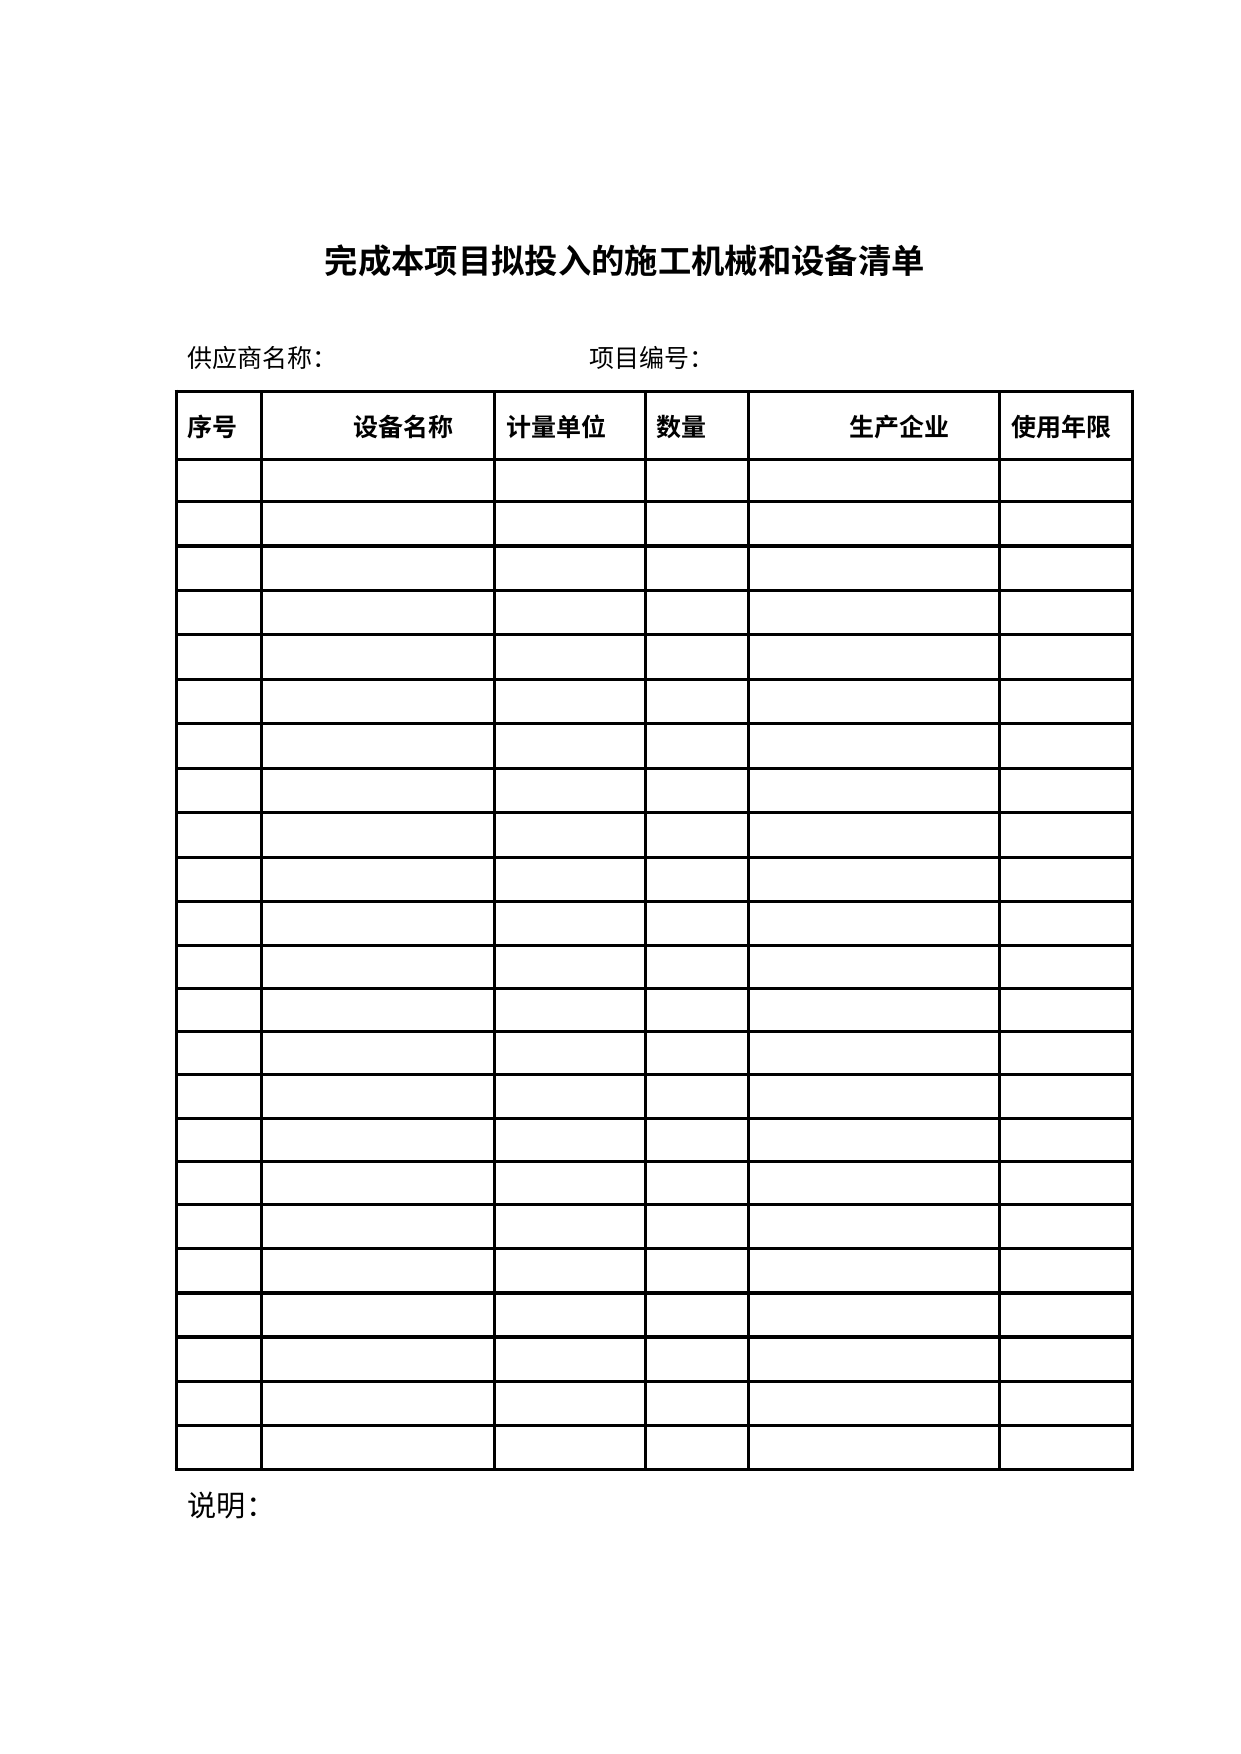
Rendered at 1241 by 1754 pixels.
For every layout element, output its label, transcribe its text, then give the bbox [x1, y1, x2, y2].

table_cell [647, 548, 747, 589]
table_header 设备名称 [263, 393, 493, 458]
table_cell [750, 947, 998, 987]
table_cell [263, 681, 493, 722]
table_cell [750, 903, 998, 944]
table_cell [750, 1163, 998, 1203]
table_cell [178, 814, 260, 856]
table_cell [647, 947, 747, 987]
table_cell [1001, 725, 1131, 767]
table_cell [647, 770, 747, 811]
table_header 序号 [178, 393, 260, 458]
table_cell [1001, 636, 1131, 678]
table_cell [496, 1295, 644, 1335]
table_cell [1001, 1206, 1131, 1247]
table_cell [750, 1250, 998, 1291]
table_header 计量单位 [496, 393, 644, 458]
table_cell [750, 592, 998, 633]
table_cell [750, 1033, 998, 1073]
table_cell [178, 1206, 260, 1247]
table_cell [647, 1295, 747, 1335]
table_header 数量 [647, 393, 747, 458]
table_cell [1001, 548, 1131, 589]
table_cell [263, 1076, 493, 1117]
table_cell [263, 947, 493, 987]
table_cell [496, 1206, 644, 1247]
table_cell [178, 947, 260, 987]
table_cell [496, 859, 644, 900]
table_cell [647, 461, 747, 500]
table_cell [496, 592, 644, 633]
table_cell [1001, 814, 1131, 856]
table_cell [647, 725, 747, 767]
table_cell [178, 903, 260, 944]
table_cell [178, 1339, 260, 1379]
table_cell [178, 770, 260, 811]
table_cell [647, 1339, 747, 1379]
table_cell [1001, 1163, 1131, 1203]
table_cell [263, 636, 493, 678]
table_cell [496, 1120, 644, 1160]
table_cell [263, 1383, 493, 1423]
table_cell [1001, 770, 1131, 811]
table_cell [496, 1427, 644, 1468]
table_cell [263, 1250, 493, 1291]
table_cell [496, 770, 644, 811]
table_cell [647, 1076, 747, 1117]
table_header 生产企业 [750, 393, 998, 458]
table_cell [1001, 990, 1131, 1030]
table_cell [496, 548, 644, 589]
table_cell [263, 990, 493, 1030]
table_cell [263, 503, 493, 544]
table_cell [178, 725, 260, 767]
table_cell [750, 990, 998, 1030]
table_cell [647, 1427, 747, 1468]
table_cell [178, 503, 260, 544]
table_cell [496, 461, 644, 500]
table_cell [496, 814, 644, 856]
table_cell [647, 1120, 747, 1160]
table_cell [496, 990, 644, 1030]
table_cell [496, 636, 644, 678]
table_cell [496, 1033, 644, 1073]
table_cell [263, 1295, 493, 1335]
table_cell [750, 1076, 998, 1117]
table_cell [178, 681, 260, 722]
text 完成本项目拟投入的施工机械和设备清单 [187, 227, 1053, 292]
table_cell [1001, 461, 1131, 500]
table_cell [496, 947, 644, 987]
table_cell [1001, 903, 1131, 944]
table_cell [1001, 1427, 1131, 1468]
table_cell [750, 503, 998, 544]
table_cell [263, 1427, 493, 1468]
table_cell [178, 1163, 260, 1203]
table_cell [750, 1427, 998, 1468]
table_cell [263, 770, 493, 811]
table_cell [647, 859, 747, 900]
text 供应商名称： 项目编号： [187, 324, 1053, 389]
table_cell [178, 859, 260, 900]
table_cell [750, 461, 998, 500]
table_cell [647, 1033, 747, 1073]
table_cell [1001, 1295, 1131, 1335]
table_cell [263, 814, 493, 856]
table_cell [1001, 503, 1131, 544]
table_cell [178, 1295, 260, 1335]
table_cell [750, 814, 998, 856]
table_cell [750, 770, 998, 811]
table_cell [496, 503, 644, 544]
table_cell [178, 990, 260, 1030]
table_cell [750, 1339, 998, 1379]
table_cell [1001, 1339, 1131, 1379]
table_cell [647, 592, 747, 633]
table_cell [647, 503, 747, 544]
table_cell [178, 1250, 260, 1291]
table_cell [750, 1383, 998, 1423]
table_cell [496, 1076, 644, 1117]
table_cell [647, 1206, 747, 1247]
table_cell [1001, 1033, 1131, 1073]
table_cell [750, 1295, 998, 1335]
table_cell [496, 1339, 644, 1379]
table_cell [1001, 1076, 1131, 1117]
table_cell [1001, 859, 1131, 900]
table_cell [750, 1206, 998, 1247]
table_cell [496, 1163, 644, 1203]
table_cell [178, 592, 260, 633]
table_cell [263, 1120, 493, 1160]
table_cell [263, 461, 493, 500]
table_cell [647, 636, 747, 678]
table_cell [750, 1120, 998, 1160]
table_cell [647, 681, 747, 722]
table_cell [263, 859, 493, 900]
table_cell [1001, 1120, 1131, 1160]
table_cell [178, 636, 260, 678]
table_cell [496, 681, 644, 722]
table_cell [496, 903, 644, 944]
table_cell [750, 725, 998, 767]
table_cell [496, 1250, 644, 1291]
table_cell [647, 903, 747, 944]
table_cell [496, 725, 644, 767]
table_cell [178, 548, 260, 589]
table_cell [750, 636, 998, 678]
table_cell [1001, 592, 1131, 633]
table_cell [496, 1383, 644, 1423]
table_cell [263, 1163, 493, 1203]
table_cell [178, 1120, 260, 1160]
text 说明： [187, 1471, 1053, 1536]
table_cell [647, 1163, 747, 1203]
table_cell [178, 1383, 260, 1423]
table_cell [647, 1383, 747, 1423]
table_cell [263, 725, 493, 767]
table_cell [750, 681, 998, 722]
table_cell [647, 1250, 747, 1291]
table_cell [1001, 1383, 1131, 1423]
table_header 使用年限 [1001, 393, 1131, 458]
table_cell [178, 1033, 260, 1073]
table_cell [263, 592, 493, 633]
table_cell [750, 548, 998, 589]
table_cell [263, 548, 493, 589]
table_cell [647, 814, 747, 856]
table_cell [178, 461, 260, 500]
table_cell [263, 1339, 493, 1379]
table_cell [1001, 947, 1131, 987]
table_cell [647, 990, 747, 1030]
table_cell [1001, 1250, 1131, 1291]
table_cell [178, 1427, 260, 1468]
table_cell [178, 1076, 260, 1117]
table_cell [263, 903, 493, 944]
table_cell [750, 859, 998, 900]
table_cell [263, 1033, 493, 1073]
table_cell [1001, 681, 1131, 722]
table_cell [263, 1206, 493, 1247]
